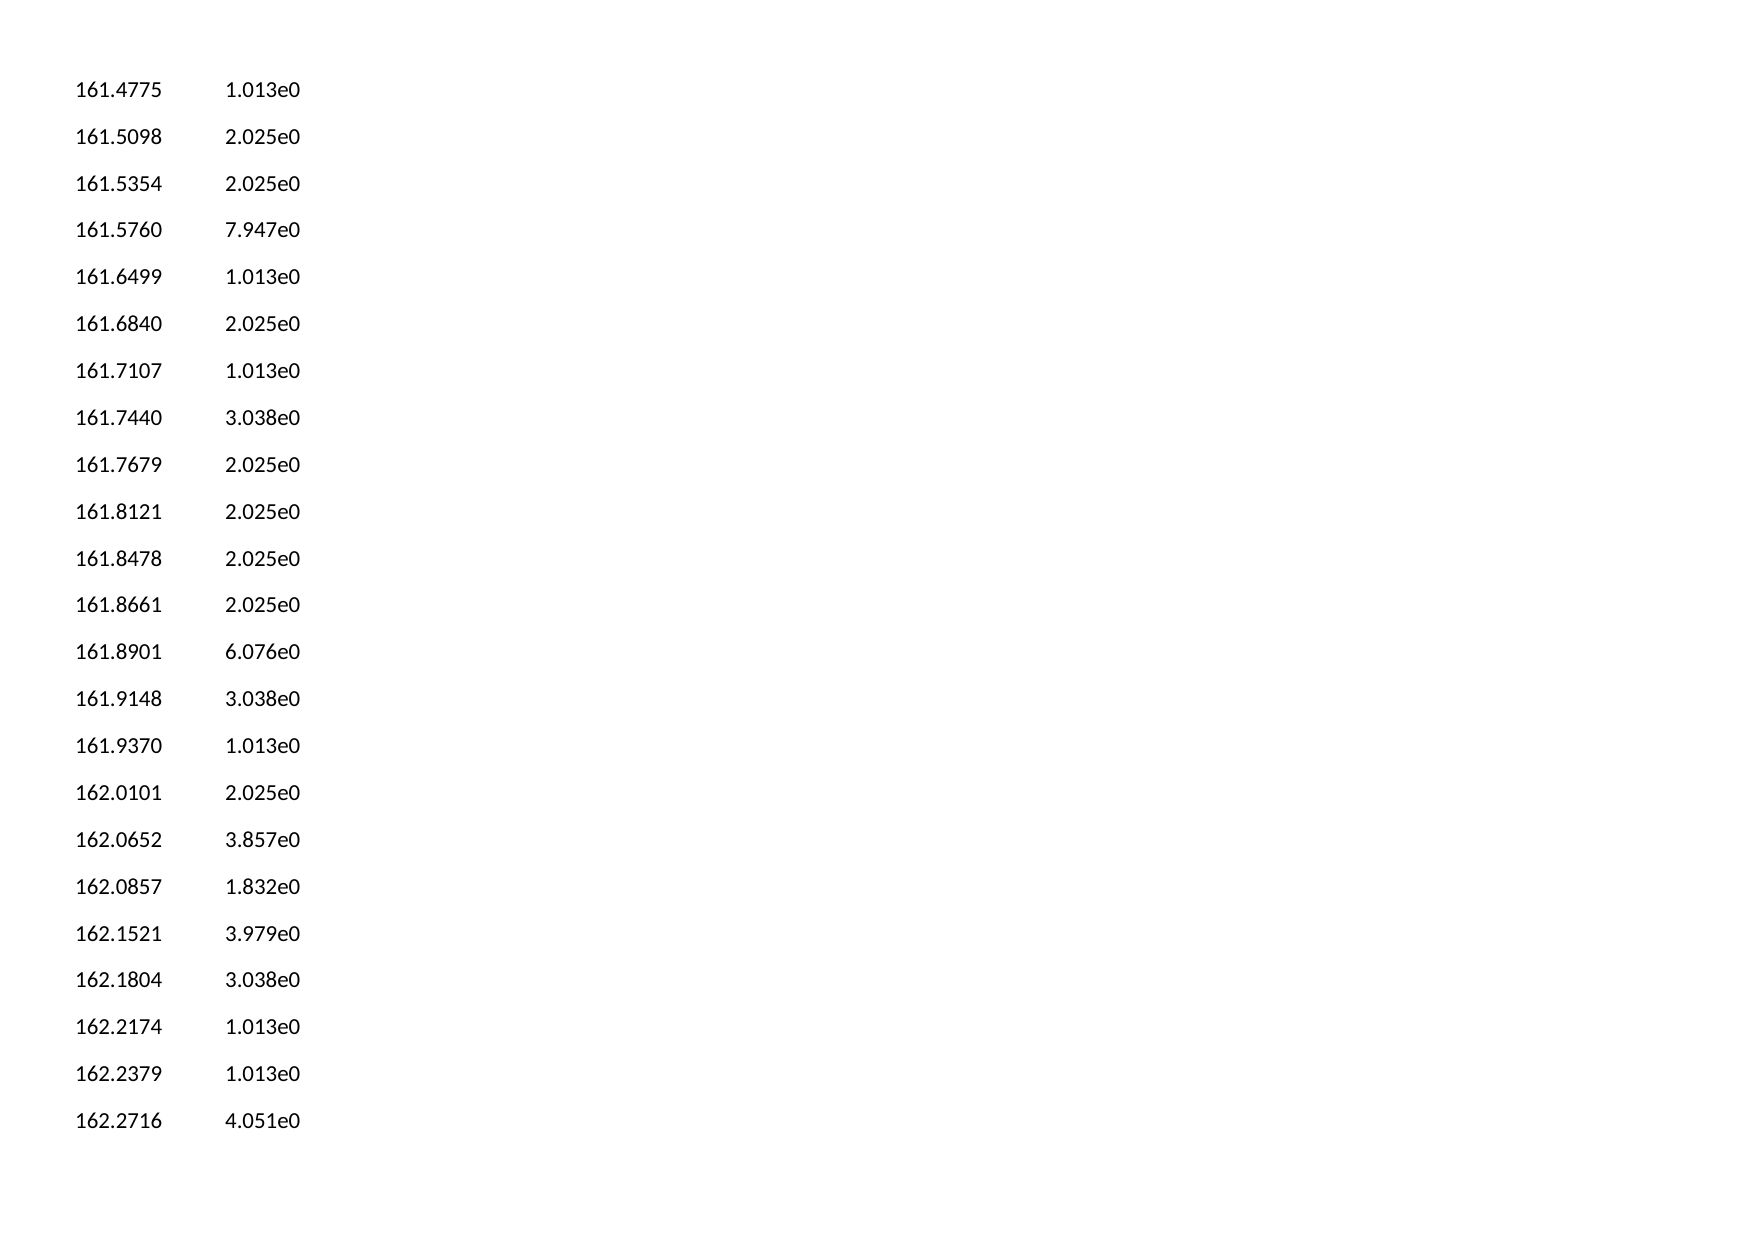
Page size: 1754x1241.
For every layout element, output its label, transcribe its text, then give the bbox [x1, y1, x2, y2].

text 162.2716 4.051e0 [75, 1106, 1679, 1134]
text 161.6499 1.013e0 [75, 262, 1679, 291]
text 162.2379 1.013e0 [75, 1059, 1679, 1087]
text 161.7440 3.038e0 [75, 403, 1679, 431]
text 162.0101 2.025e0 [75, 778, 1679, 806]
text 161.9370 1.013e0 [75, 731, 1679, 759]
text 162.0857 1.832e0 [75, 872, 1679, 900]
text 161.6840 2.025e0 [75, 309, 1679, 337]
text 162.1521 3.979e0 [75, 919, 1679, 947]
text 161.8901 6.076e0 [75, 637, 1679, 666]
text 162.0652 3.857e0 [75, 825, 1679, 853]
text 161.7107 1.013e0 [75, 356, 1679, 384]
text 161.7679 2.025e0 [75, 450, 1679, 478]
text 161.4775 1.013e0 [75, 75, 1679, 103]
text 161.5098 2.025e0 [75, 122, 1679, 150]
text 161.5760 7.947e0 [75, 216, 1679, 244]
text 162.1804 3.038e0 [75, 966, 1679, 994]
text 161.5354 2.025e0 [75, 169, 1679, 197]
text 161.8478 2.025e0 [75, 544, 1679, 572]
text 161.8121 2.025e0 [75, 497, 1679, 525]
text 162.2174 1.013e0 [75, 1012, 1679, 1041]
text 161.9148 3.038e0 [75, 684, 1679, 712]
text 161.8661 2.025e0 [75, 591, 1679, 619]
